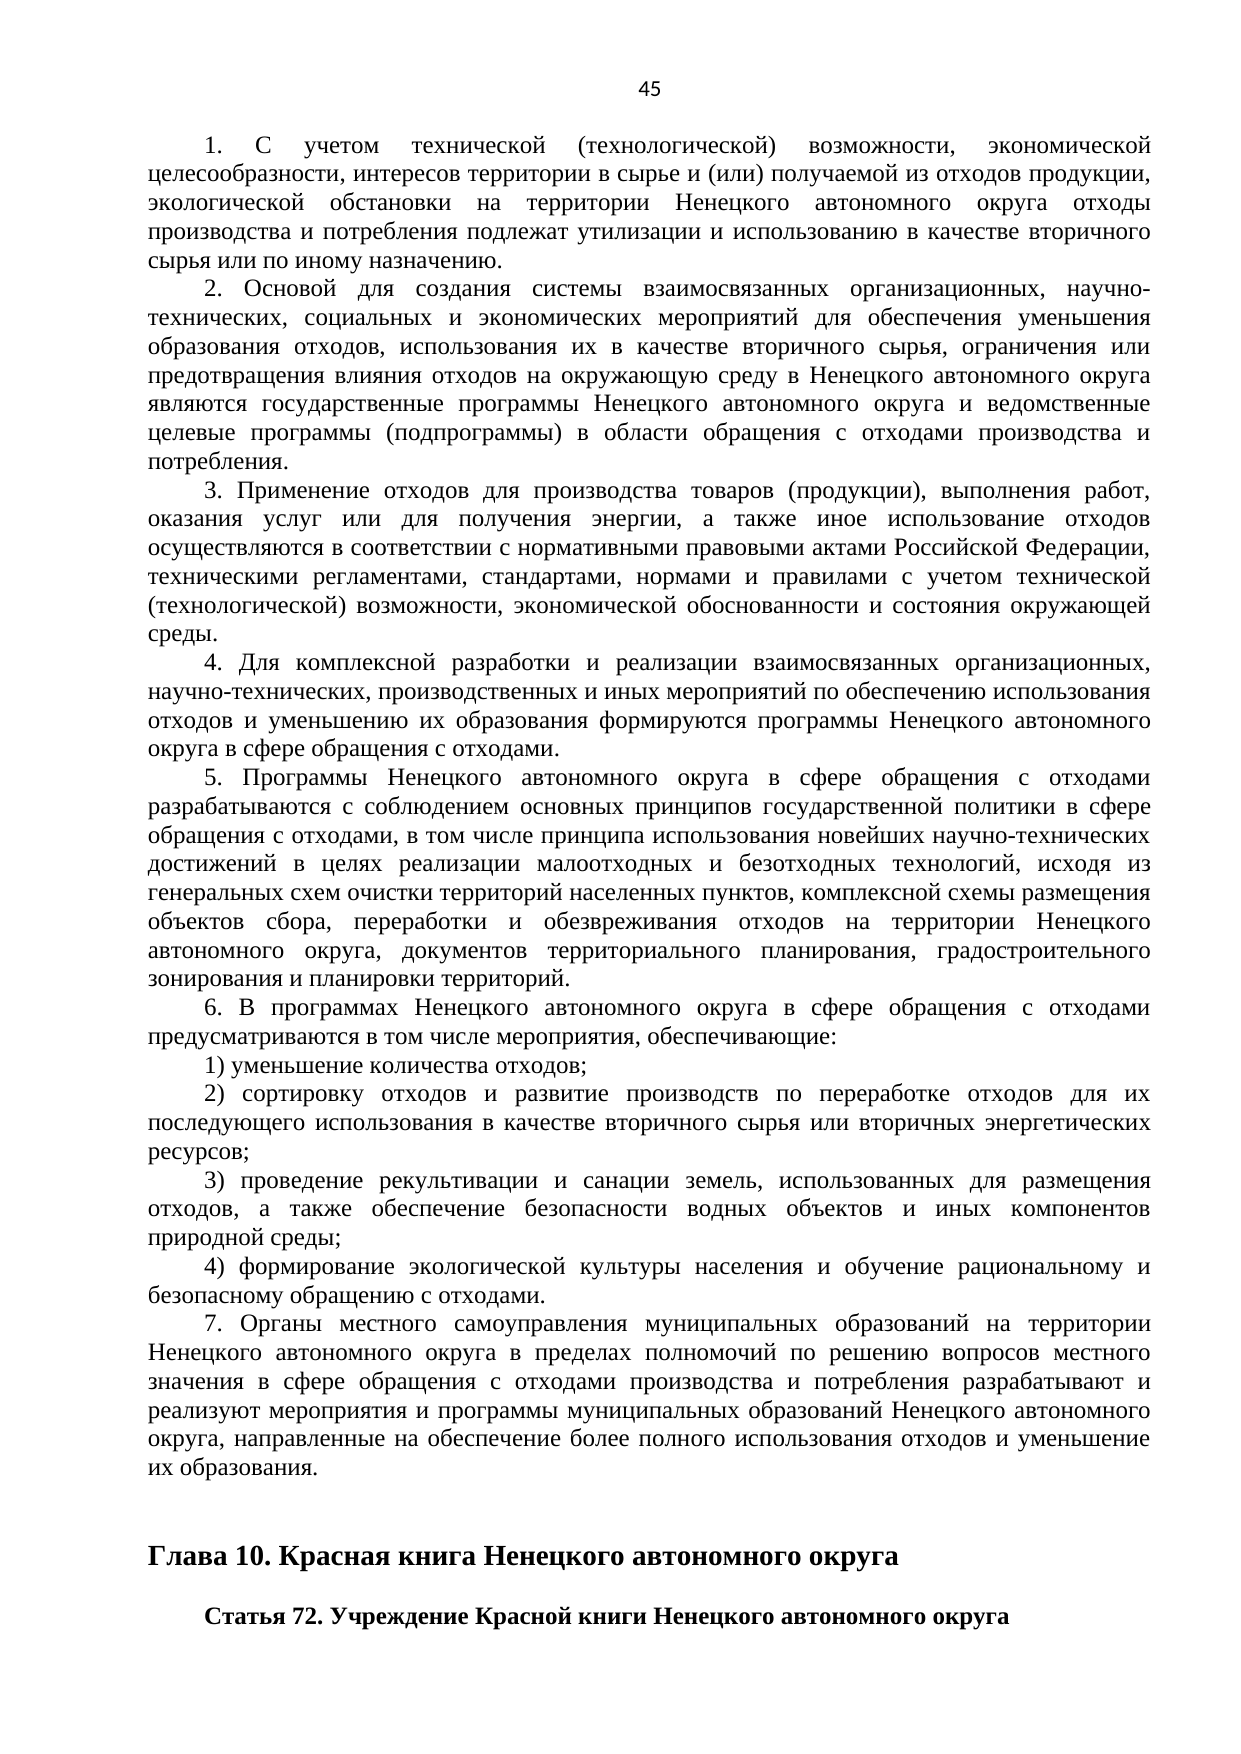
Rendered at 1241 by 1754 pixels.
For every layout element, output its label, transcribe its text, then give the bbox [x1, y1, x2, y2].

text 1) уменьшение количества отходов; [148, 1050, 1152, 1078]
text 2) сортировку отходов и развитие производств по переработке отходов для их последующего использования в качестве вторичного сырья или вторичных энергетических ресурсов; [148, 1078, 1152, 1165]
text 6. В программах Ненецкого автономного округа в сфере обращения с отходами предусматриваются в том числе мероприятия, обеспечивающие: [148, 992, 1152, 1050]
text 1. С учетом технической (технологической) возможности, экономической целесообразности, интересов территории в сырье и (или) получаемой из отходов продукции, экологической обстановки на территории Ненецкого автономного округа отходы производства и потребления подлежат утилизации и использованию в качестве вторичного сырья или по иному назначению. [148, 130, 1152, 273]
text 2. Основой для создания системы взаимосвязанных организационных, научно-технических, социальных и экономических мероприятий для обеспечения уменьшения образования отходов, использования их в качестве вторичного сырья, ограничения или предотвращения влияния отходов на окружающую среду в Ненецкого автономного округа являются государственные программы Ненецкого автономного округа и ведомственные целевые программы (подпрограммы) в области обращения с отходами производства и потребления. [148, 273, 1152, 475]
text 3. Применение отходов для производства товаров (продукции), выполнения работ, оказания услуг или для получения энергии, а также иное использование отходов осуществляются в соответствии с нормативными правовыми актами Российской Федерации, техническими регламентами, стандартами, нормами и правилами с учетом технической (технологической) возможности, экономической обоснованности и состояния окружающей среды. [148, 475, 1152, 647]
text 4) формирование экологической культуры населения и обучение рациональному и безопасному обращению с отходами. [148, 1251, 1152, 1308]
text Статья 72. Учреждение Красной книги Ненецкого автономного округа [148, 1601, 1152, 1629]
text 5. Программы Ненецкого автономного округа в сфере обращения с отходами разрабатываются с соблюдением основных принципов государственной политики в сфере обращения с отходами, в том числе принципа использования новейших научно-технических достижений в целях реализации малоотходных и безотходных технологий, исходя из генеральных схем очистки территорий населенных пунктов, комплексной схемы размещения объектов сбора, переработки и обезвреживания отходов на территории Ненецкого автономного округа, документов территориального планирования, градостроительного зонирования и планировки территорий. [148, 762, 1152, 992]
text Глава 10. Красная книга Ненецкого автономного округа [148, 1538, 1152, 1572]
text 7. Органы местного самоуправления муниципальных образований на территории Ненецкого автономного округа в пределах полномочий по решению вопросов местного значения в сфере обращения с отходами производства и потребления разрабатывают и реализуют мероприятия и программы муниципальных образований Ненецкого автономного округа, направленные на обеспечение более полного использования отходов и уменьшение их образования. [148, 1308, 1152, 1481]
text 4. Для комплексной разработки и реализации взаимосвязанных организационных, научно-технических, производственных и иных мероприятий по обеспечению использования отходов и уменьшению их образования формируются программы Ненецкого автономного округа в сфере обращения с отходами. [148, 647, 1152, 762]
text 3) проведение рекультивации и санации земель, использованных для размещения отходов, а также обеспечение безопасности водных объектов и иных компонентов природной среды; [148, 1165, 1152, 1251]
